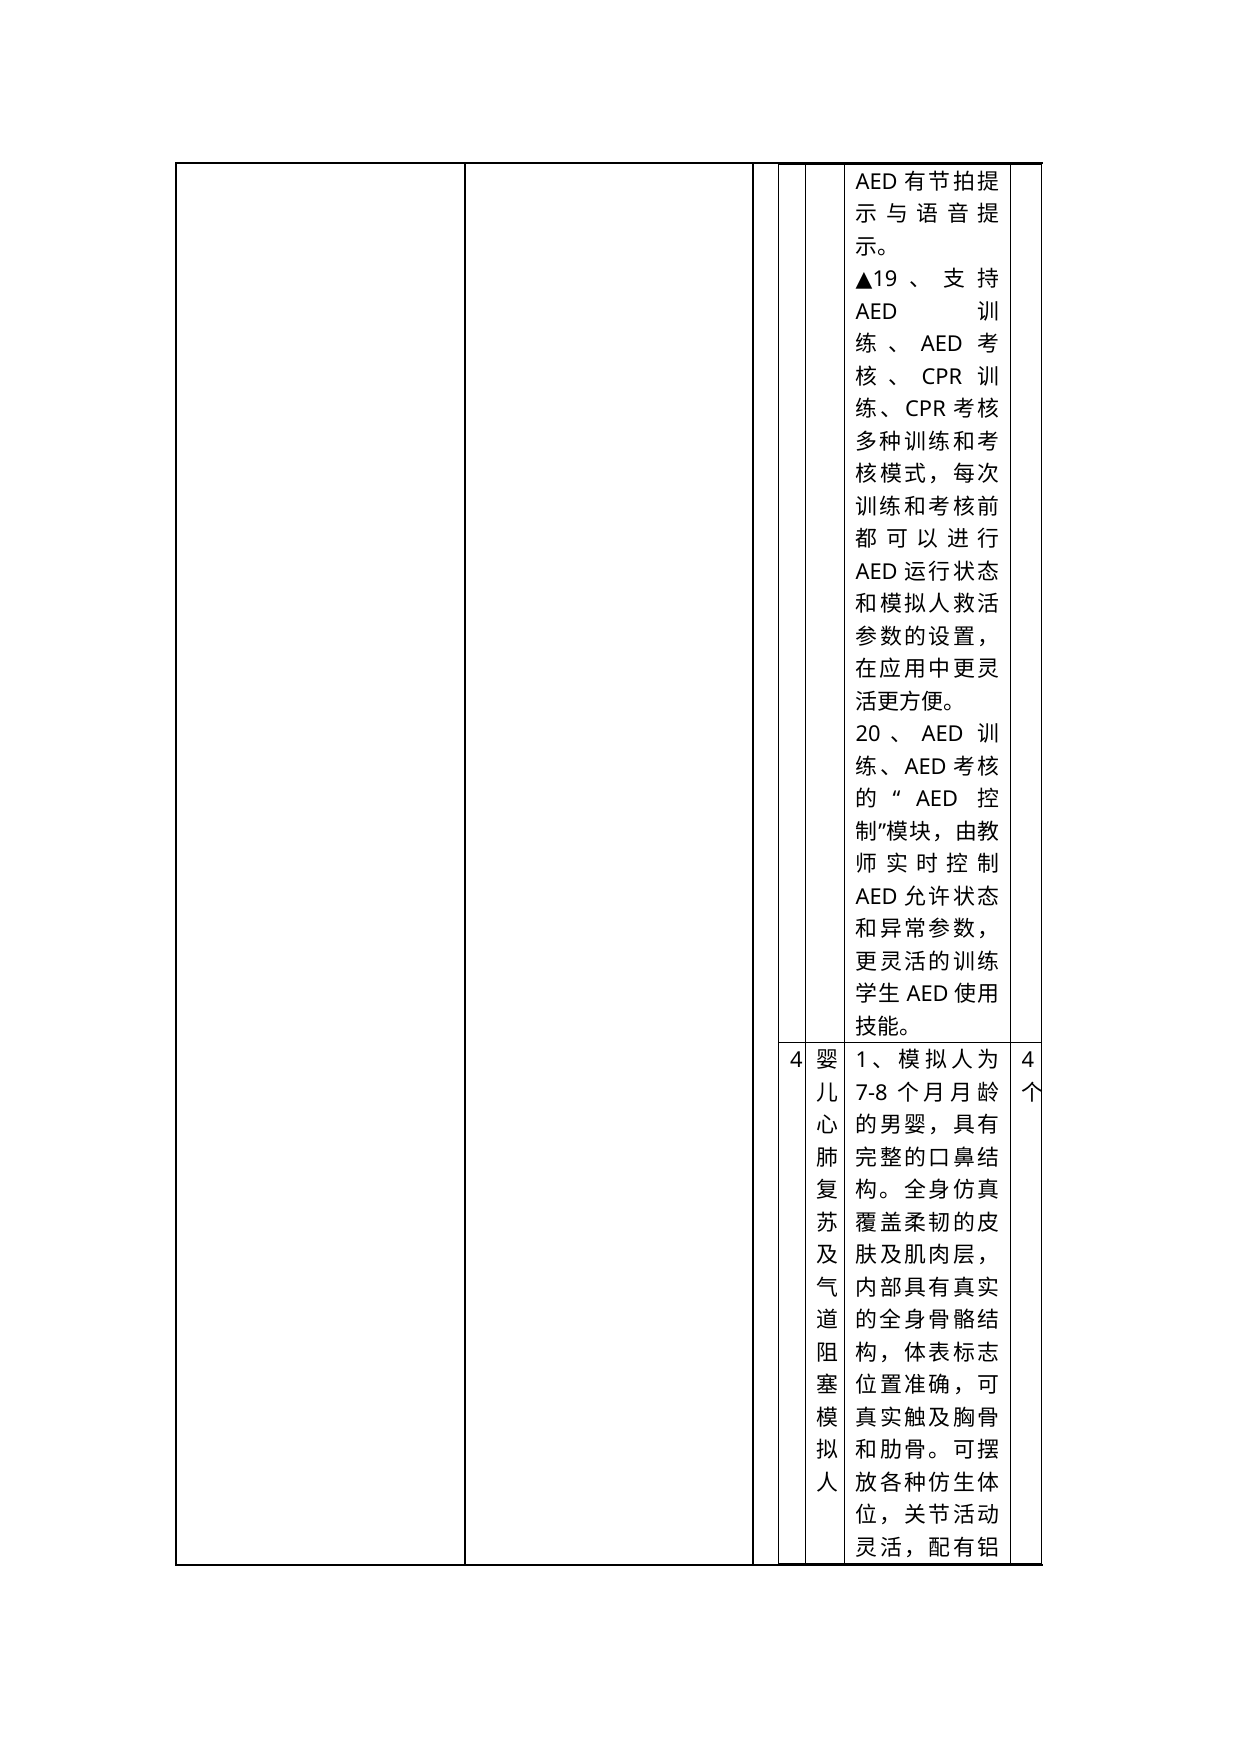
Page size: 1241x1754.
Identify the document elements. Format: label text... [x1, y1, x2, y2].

table_cell [806, 1043, 844, 1563]
table_cell [806, 165, 844, 1042]
table_cell [779, 1043, 805, 1563]
table_cell [1011, 165, 1041, 1042]
table_cell [754, 164, 778, 1564]
table_cell [466, 164, 752, 1564]
table_cell 2 [177, 164, 464, 1564]
table_cell [845, 165, 1010, 1042]
table_cell [1011, 1043, 1041, 1563]
table_cell [845, 1043, 1010, 1563]
table_cell [779, 165, 805, 1042]
